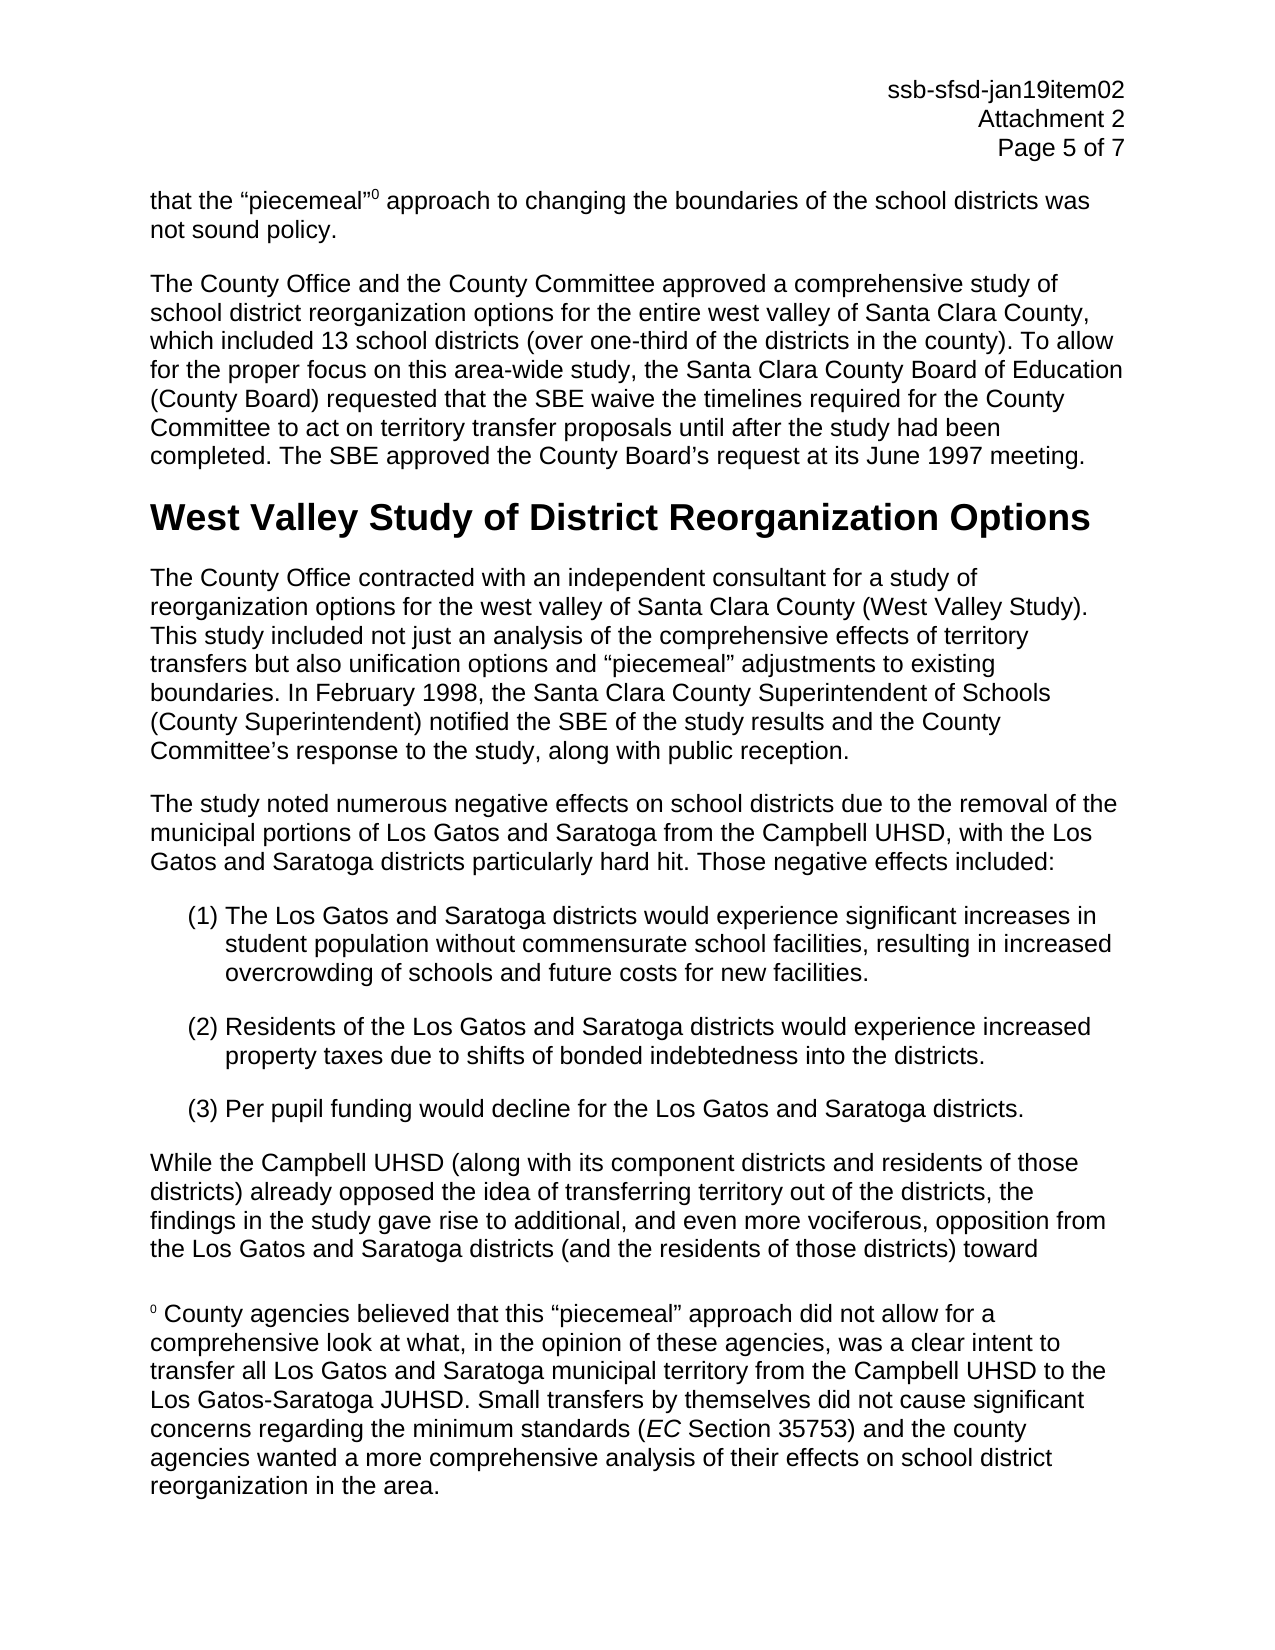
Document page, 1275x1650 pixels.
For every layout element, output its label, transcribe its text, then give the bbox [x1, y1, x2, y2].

text Following this SBE action, additional proposals to transfer territory out of the Campbell UHSD were filed with the County Office, with interest expanding beyond the portion of the city of Saratoga that is in the Campbell UHSD to the portion of the town of Los Gatos in the Campbell UHSD. These transfer proposals, along with formal action by the Saratoga City Council to support the transfer of all property within the city of Saratoga to the Saratoga USD, and the support for previous transfer proposals from the Los Gatos and Saratoga USDs, raised concerns by the County Office and the County Committee that the “piecemeal” approach to changing the boundaries of the school districts was not sound policy. [150, 186, 1125, 244]
text The study noted numerous negative effects on school districts due to the removal of the municipal portions of Los Gatos and Saratoga from the Campbell UHSD, with the Los Gatos and Saratoga districts particularly hard hit. Those negative effects included: [150, 789, 1125, 876]
text The County Office and the County Committee approved a comprehensive study of school district reorganization options for the entire west valley of Santa Clara County, which included 13 school districts (over one-third of the districts in the county). To allow for the proper focus on this area-wide study, the Santa Clara County Board of Education (County Board) requested that the SBE waive the timelines required for the County Committee to act on territory transfer proposals until after the study had been completed. The SBE approved the County Board’s request at its June 1997 meeting. [150, 269, 1125, 470]
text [150, 1148, 1125, 1263]
list The Los Gatos and Saratoga districts would experience significant increases in student population without commensurate school facilities, resulting in increased overcrowding of schools and future costs for new facilities. [187, 901, 1125, 987]
subtitle West Valley Study of District Reorganization Options [150, 495, 1125, 538]
text The County Office contracted with an independent consultant for a study of reorganization options for the west valley of Santa Clara County (West Valley Study). This study included not just an analysis of the comprehensive effects of territory transfers but also unification options and “piecemeal” adjustments to existing boundaries. In February 1998, the Santa Clara County Superintendent of Schools (County Superintendent) notified the SBE of the study results and the County Committee’s response to the study, along with public reception. [150, 563, 1125, 764]
list Per pupil funding would decline for the Los Gatos and Saratoga districts. [187, 1094, 1125, 1123]
list Residents of the Los Gatos and Saratoga districts would experience increased property taxes due to shifts of bonded indebtedness into the districts. [187, 1012, 1125, 1069]
